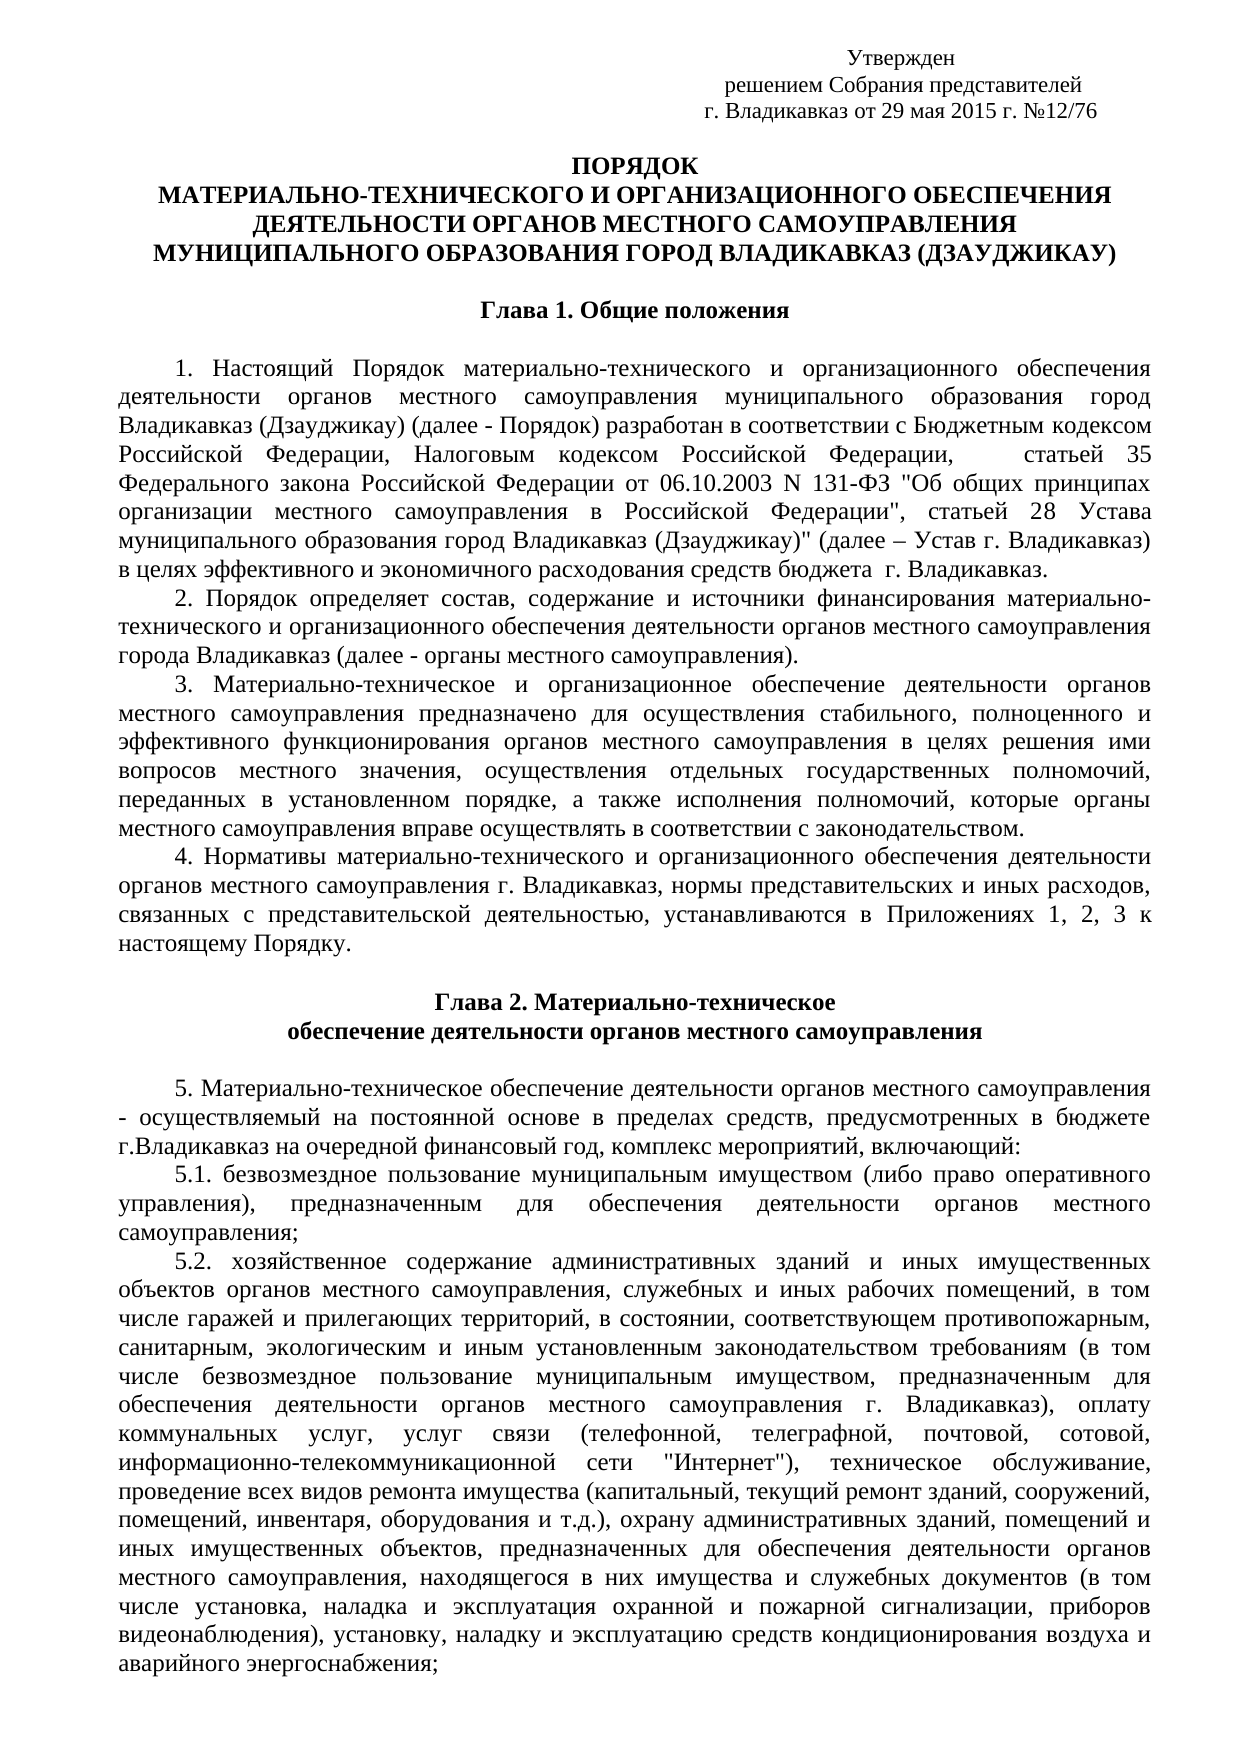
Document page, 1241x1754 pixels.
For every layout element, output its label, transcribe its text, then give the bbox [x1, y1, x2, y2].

text 5. Материально-техническое обеспечение деятельности органов местного самоуправления - осуществляемый на постоянной основе в пределах средств, предусмотренных в бюджете г.Владикавказ на очередной финансовый год, комплекс мероприятий, включающий: [118, 1073, 1152, 1159]
text МАТЕРИАЛЬНО-ТЕХНИЧЕСКОГО И ОРГАНИЗАЦИОННОГО ОБЕСПЕЧЕНИЯ ДЕЯТЕЛЬНОСТИ ОРГАНОВ МЕСТНОГО САМОУПРАВЛЕНИЯ МУНИЦИПАЛЬНОГО ОБРАЗОВАНИЯ ГОРОД ВЛАДИКАВКАЗ (ДЗАУДЖИКАУ) [118, 180, 1152, 266]
text обеспечение деятельности органов местного самоуправления [118, 1016, 1152, 1044]
text 1. Настоящий Порядок материально-технического и организационного обеспечения деятельности органов местного самоуправления муниципального образования город Владикавказ (Дзауджикау) (далее - Порядок) разработан в соответствии с Бюджетным кодексом Российской Федерации, Налоговым кодексом Российской Федерации, статьей 35 Федерального закона Российской Федерации от 06.10.2003 N 131-ФЗ "Об общих принципах организации местного самоуправления в Российской Федерации", статьей 28 Устава муниципального образования город Владикавказ (Дзауджикау)" (далее – Устав г. Владикавказ) в целях эффективного и экономичного расходования средств бюджета г. Владикавказ. [118, 353, 1152, 583]
text 5.1. безвозмездное пользование муниципальным имуществом (либо право оперативного управления), предназначенным для обеспечения деятельности органов местного самоуправления; [118, 1159, 1152, 1246]
text решением Собрания представителей [650, 71, 1152, 97]
text Утвержден [650, 44, 1152, 71]
text 3. Материально-техническое и организационное обеспечение деятельности органов местного самоуправления предназначено для осуществления стабильного, полноценного и эффективного функционирования органов местного самоуправления в целях решения ими вопросов местного значения, осуществления отдельных государственных полномочий, переданных в установленном порядке, а также исполнения полномочий, которые органы местного самоуправления вправе осуществлять в соответствии с законодательством. [118, 669, 1152, 841]
text г. Владикавказ от 29 мая 2015 г. №12/76 [650, 97, 1152, 123]
text Глава 2. Материально-техническое [118, 987, 1152, 1016]
text 5.2. хозяйственное содержание административных зданий и иных имущественных объектов органов местного самоуправления, служебных и иных рабочих помещений, в том числе гаражей и прилегающих территорий, в состоянии, соответствующем противопожарным, санитарным, экологическим и иным установленным законодательством требованиям (в том числе безвозмездное пользование муниципальным имуществом, предназначенным для обеспечения деятельности органов местного самоуправления г. Владикавказ), оплату коммунальных услуг, услуг связи (телефонной, телеграфной, почтовой, сотовой, информационно-телекоммуникационной сети "Интернет"), техническое обслуживание, проведение всех видов ремонта имущества (капитальный, текущий ремонт зданий, сооружений, помещений, инвентаря, оборудования и т.д.), охрану административных зданий, помещений и иных имущественных объектов, предназначенных для обеспечения деятельности органов местного самоуправления, находящегося в них имущества и служебных документов (в том числе установка, наладка и эксплуатация охранной и пожарной сигнализации, приборов видеонаблюдения), установку, наладку и эксплуатацию средств кондиционирования воздуха и аварийного энергоснабжения; [118, 1246, 1152, 1677]
text 4. Нормативы материально-технического и организационного обеспечения деятельности органов местного самоуправления г. Владикавказ, нормы представительских и иных расходов, связанных с представительской деятельностью, устанавливаются в Приложениях 1, 2, 3 к настоящему Порядку. [118, 841, 1152, 956]
text Глава 1. Общие положения [118, 295, 1152, 324]
text 2. Порядок определяет состав, содержание и источники финансирования материально-технического и организационного обеспечения деятельности органов местного самоуправления города Владикавказ (далее - органы местного самоуправления). [118, 583, 1152, 669]
text ПОРЯДОК [118, 151, 1152, 180]
